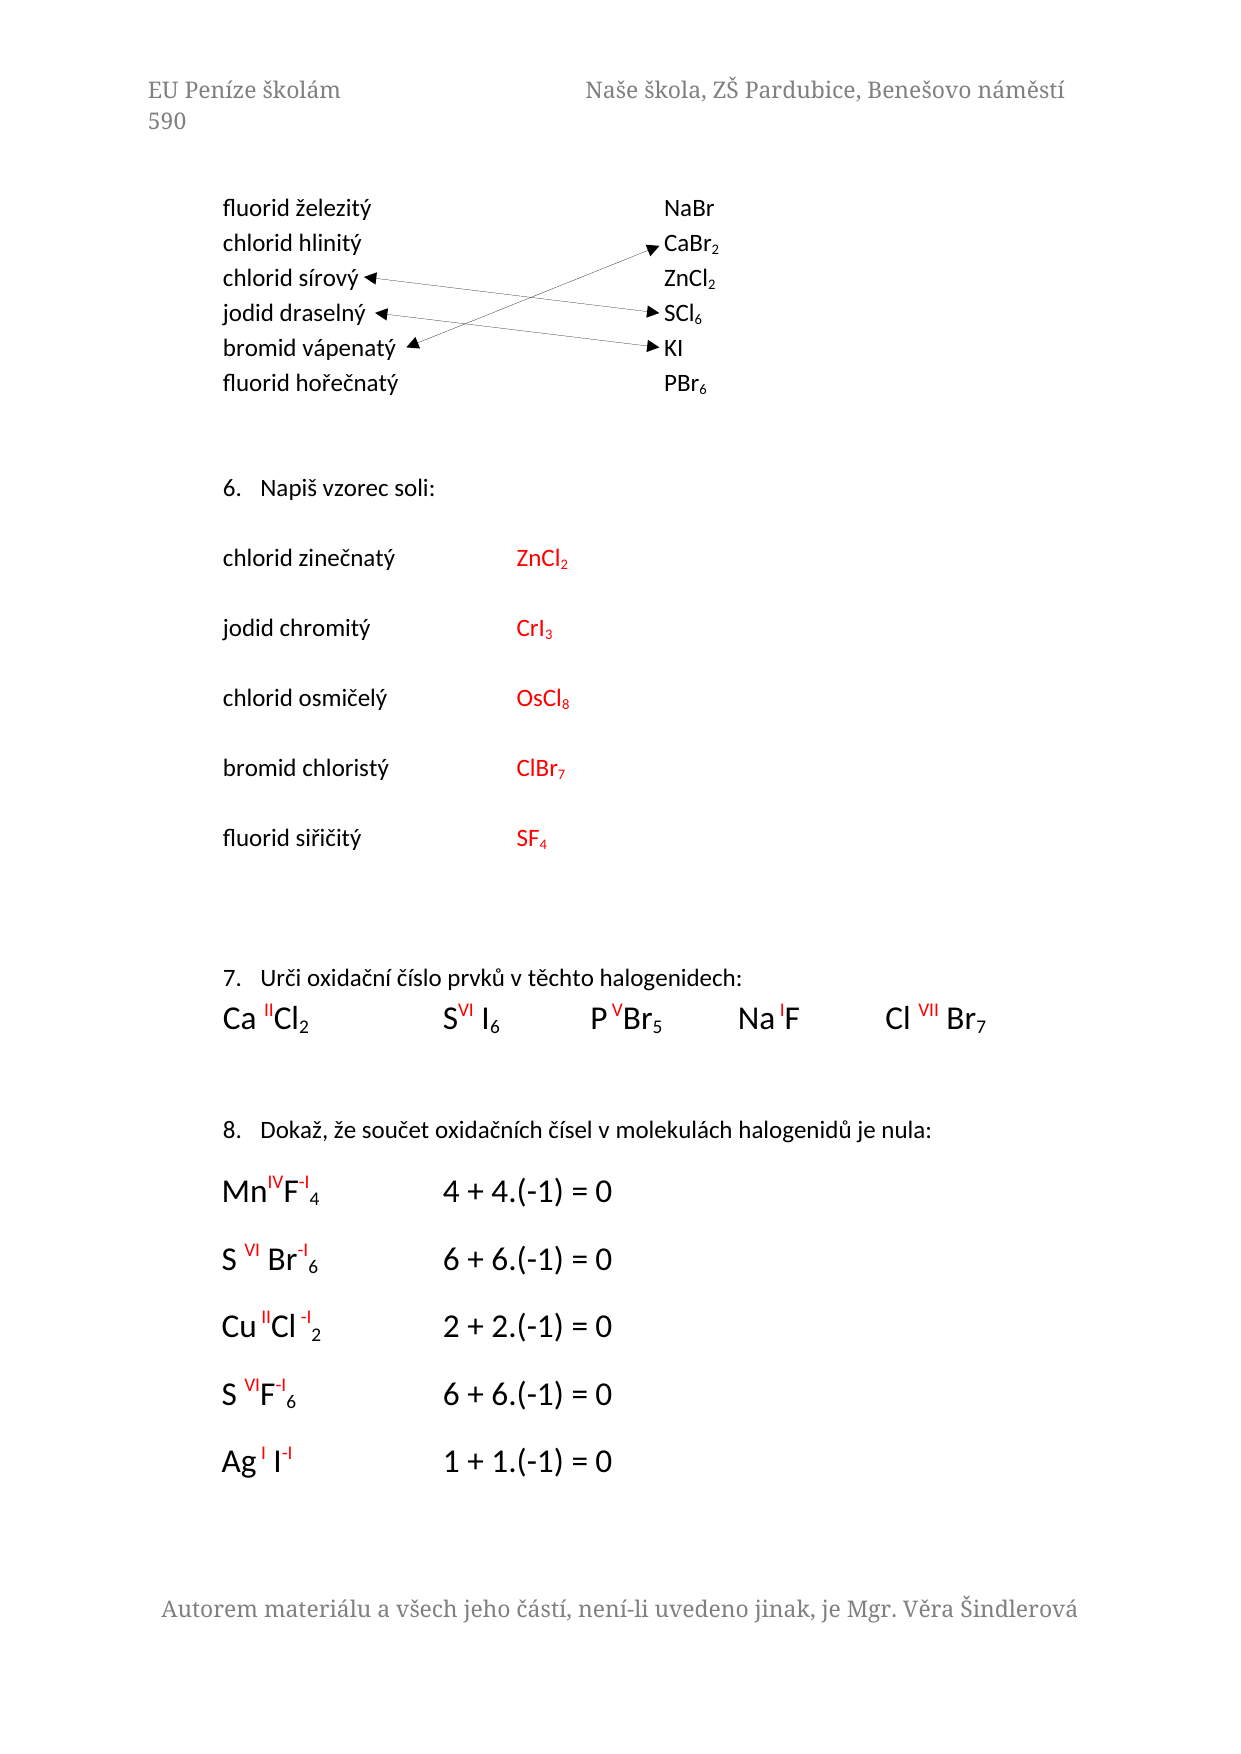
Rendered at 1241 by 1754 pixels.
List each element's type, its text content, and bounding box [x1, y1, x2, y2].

list jodid draselný SCl6 [468, 297, 1093, 328]
list fluorid siřičitý SF4 [223, 822, 1093, 853]
list Napiš vzorec soli: [223, 472, 1093, 503]
list Urči oxidační číslo prvků v těchto halogenidech: [223, 962, 1093, 993]
text Ag I I-I 1 + 1.(-1) = 0 [221, 1440, 1093, 1481]
list Ca IICl2 SVI I6 P VBr5 Na IF Cl VII Br7 [223, 997, 1093, 1038]
list jodid chromitý CrI3 [223, 612, 1093, 643]
list chlorid hlinitý CaBr2 [223, 227, 1093, 258]
list jodid draselný SCl6 [223, 297, 527, 328]
list chlorid sírový ZnCl2 [545, 262, 1093, 293]
text Cu IICl -I2 2 + 2.(-1) = 0 [221, 1305, 1093, 1346]
list chlorid osmičelý OsCl8 [223, 682, 1093, 713]
list Dokaž, že součet oxidačních čísel v molekulách halogenidů je nula: [223, 1114, 1093, 1144]
text S VIF-I6 6 + 6.(-1) = 0 [221, 1373, 1093, 1413]
text MnIVF-I4 4 + 4.(-1) = 0 [221, 1170, 1093, 1211]
list chlorid sírový ZnCl2 [223, 262, 616, 293]
list bromid chloristý ClBr7 [223, 752, 1093, 783]
text S VI Br-I6 6 + 6.(-1) = 0 [221, 1237, 1093, 1278]
list fluorid železitý NaBr [223, 192, 1093, 223]
list bromid vápenatý KI [223, 332, 1093, 363]
list fluorid hořečnatý PBr6 [223, 367, 1093, 398]
list chlorid zinečnatý ZnCl2 [223, 542, 1093, 573]
